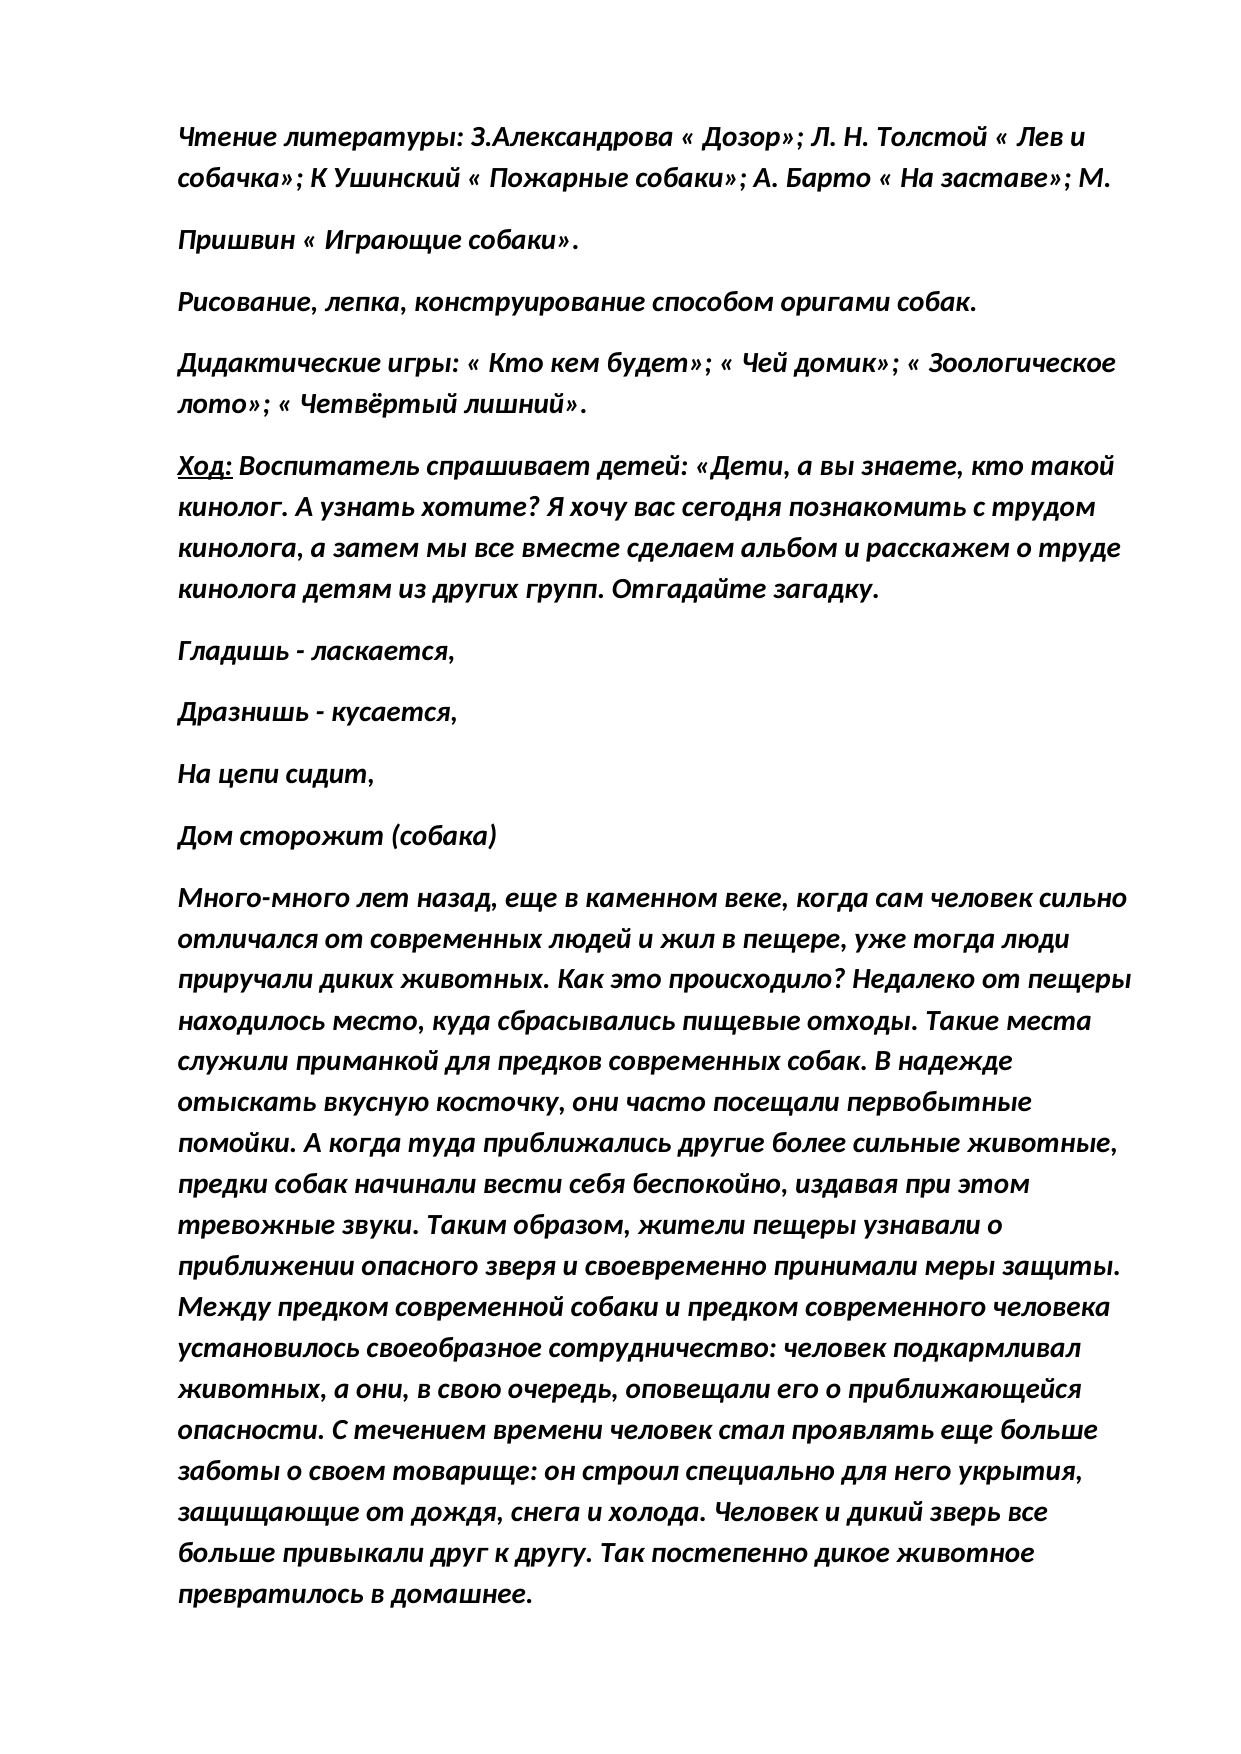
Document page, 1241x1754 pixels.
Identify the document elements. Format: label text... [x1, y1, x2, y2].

text На цепи сидит, [177, 755, 1152, 791]
text Рисование, лепка, конструирование способом оригами собак. [177, 283, 1152, 318]
text Много-много лет назад, еще в каменном веке, когда сам человек сильно отличался от современных людей и жил в пещере, уже тогда люди приручали диких животных. Как это происходило? Недалеко от пещеры находилось место, куда сбрасывались пищевые отходы. Такие места служили приманкой для предков современных собак. В надежде отыскать вкусную косточку, они часто посещали первобытные помойки. А когда туда приближались другие более сильные животные, предки собак начинали вести себя беспокойно, издавая при этом тревожные звуки. Таким образом, жители пещеры узнавали о приближении опасного зверя и своевременно принимали меры защиты. Между предком современной собаки и предком современного человека установилось своеобразное сотрудничество: человек подкармливал животных, а они, в свою очередь, оповещали его о приближающейся опасности. С течением времени человек стал проявлять еще больше заботы о своем товарище: он строил специально для него укрытия, защищающие от дождя, снега и холода. Человек и дикий зверь все больше привыкали друг к другу. Так постепенно дикое животное превратилось в домашнее. [177, 879, 1152, 1610]
text Дидактические игры: « Кто кем будет»; « Чей домик»; « Зоологическое лото»; « Четвёртый лишний». [177, 344, 1152, 421]
text Ход: Воспитатель спрашивает детей: «Дети, а вы знаете, кто такой кинолог. А узнать хотите? Я хочу вас сегодня познакомить с трудом кинолога, а затем мы все вместе сделаем альбом и расскажем о труде кинолога детям из других групп. Отгадайте загадку. [177, 447, 1152, 606]
text Гладишь - ласкается, [177, 632, 1152, 667]
text Пришвин « Играющие собаки». [177, 221, 1152, 256]
text Дразнишь - кусается, [177, 693, 1152, 729]
text Чтение литературы: З.Александрова « Дозор»; Л. Н. Толстой « Лев и собачка»; К Ушинский « Пожарные собаки»; А. Барто « На заставе»; М. [177, 118, 1152, 195]
text Дом сторожит (собака) [177, 817, 1152, 853]
